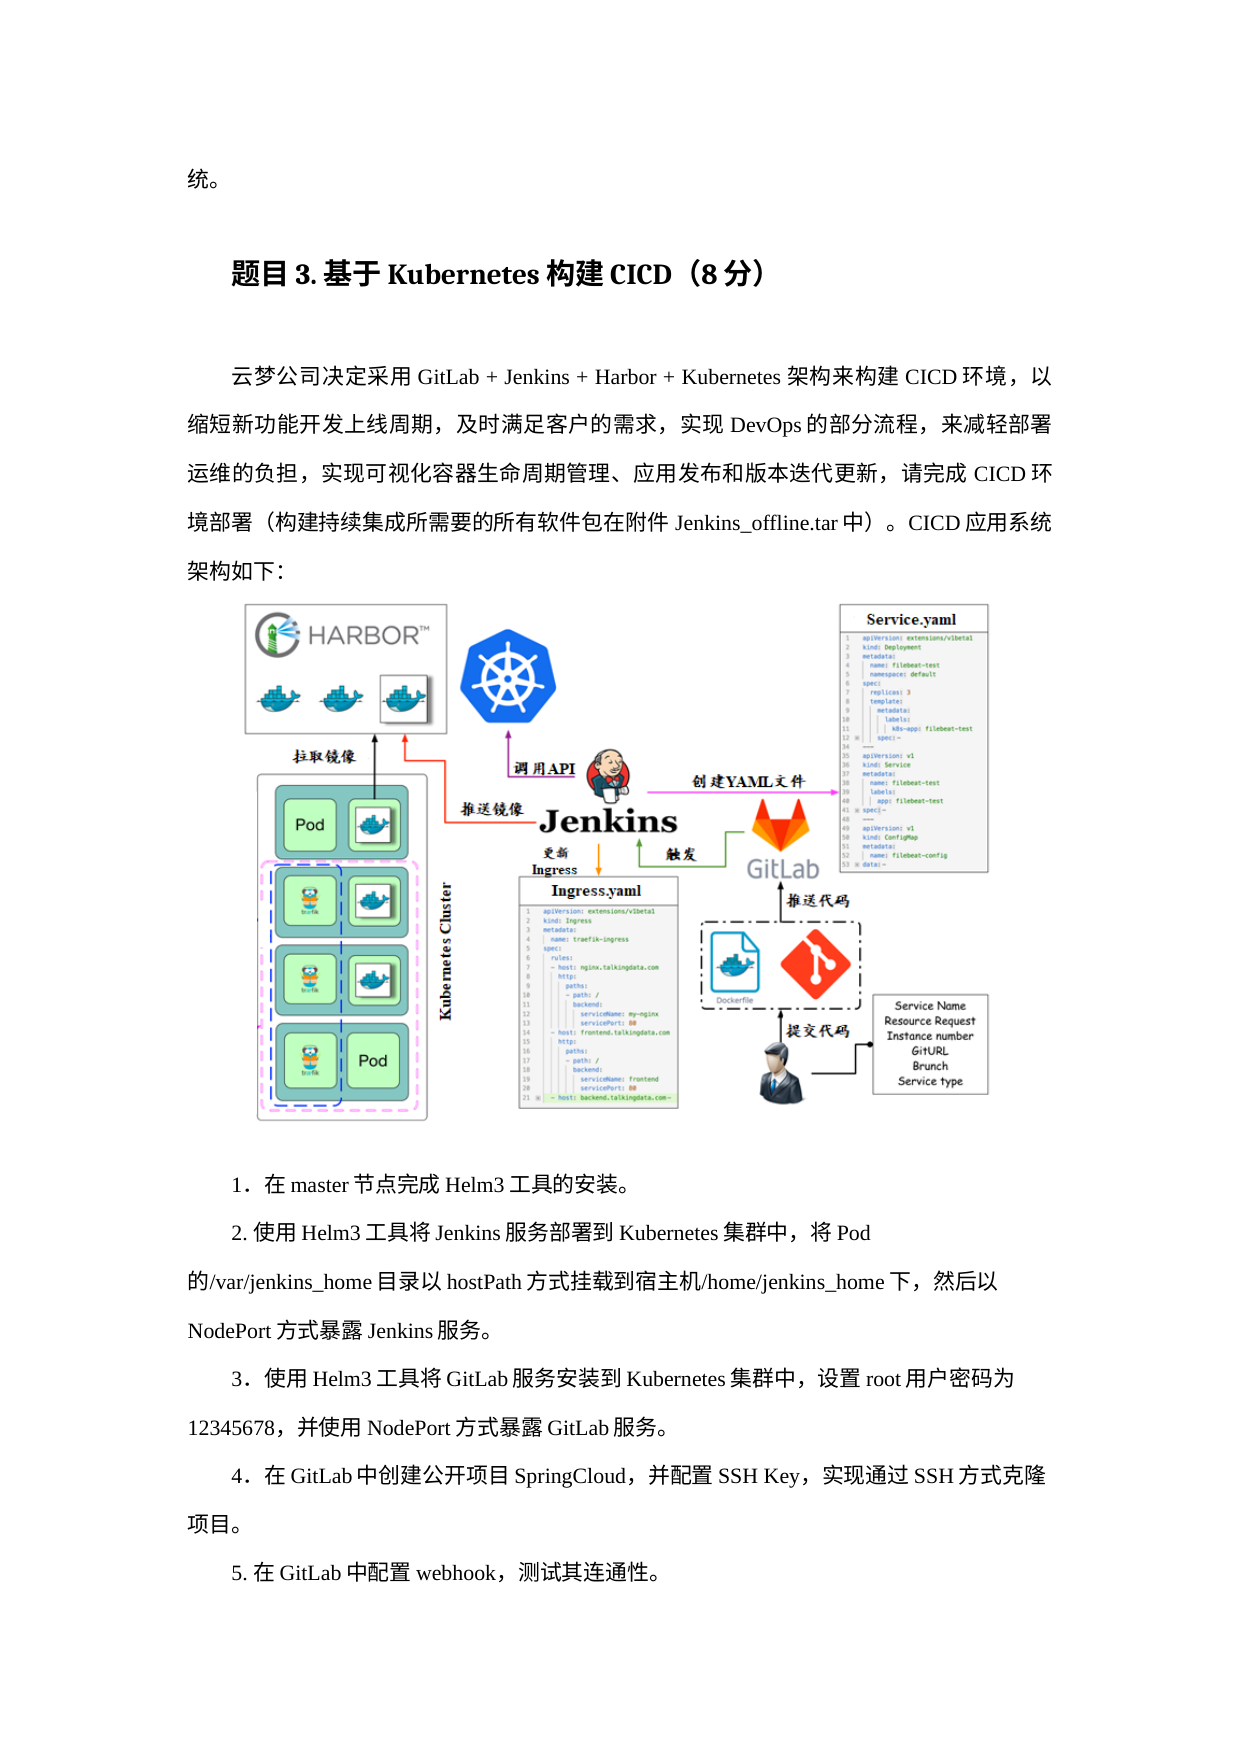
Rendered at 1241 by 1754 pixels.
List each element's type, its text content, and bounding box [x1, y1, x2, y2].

text 1．在master节点完成Helm3工具的安装。 [187, 1167, 1053, 1199]
text 3．使用Helm3工具将GitLab服务安装到Kubernetes集群中，设置root用户密码为12345678，并使用NodePort方式暴露GitLab服务。 [187, 1361, 1053, 1442]
text 2. 使用Helm3工具将Jenkins服务部署到Kubernetes集群中，将Pod的/var/jenkins_home目录以hostPath方式挂载到宿主机/home/jenkins_home下，然后以NodePort方式暴露Jenkins服务。 [187, 1215, 1053, 1345]
text 5. 在GitLab中配置webhook，测试其连通性。 [187, 1555, 1053, 1587]
picture [241, 601, 999, 1125]
text 4．在GitLab中创建公开项目SpringCloud，并配置SSH Key，实现通过SSH方式克隆项目。 [187, 1458, 1053, 1539]
text 题目3. 基于Kubernetes构建CICD（8分） [187, 239, 1053, 304]
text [187, 162, 1053, 194]
text 云梦公司决定采用GitLab + Jenkins + Harbor + Kubernetes架构来构建CICD环境，以缩短新功能开发上线周期，及时满足客户的需求，实现DevOps的部分流程，来减轻部署运维的负担，实现可视化容器生命周期管理、应用发布和版本迭代更新，请完成CICD环境部署（构建持续集成所需要的所有软件包在附件Jenkins_offline.tar中）。CICD应用系统架构如下： [187, 358, 1053, 586]
